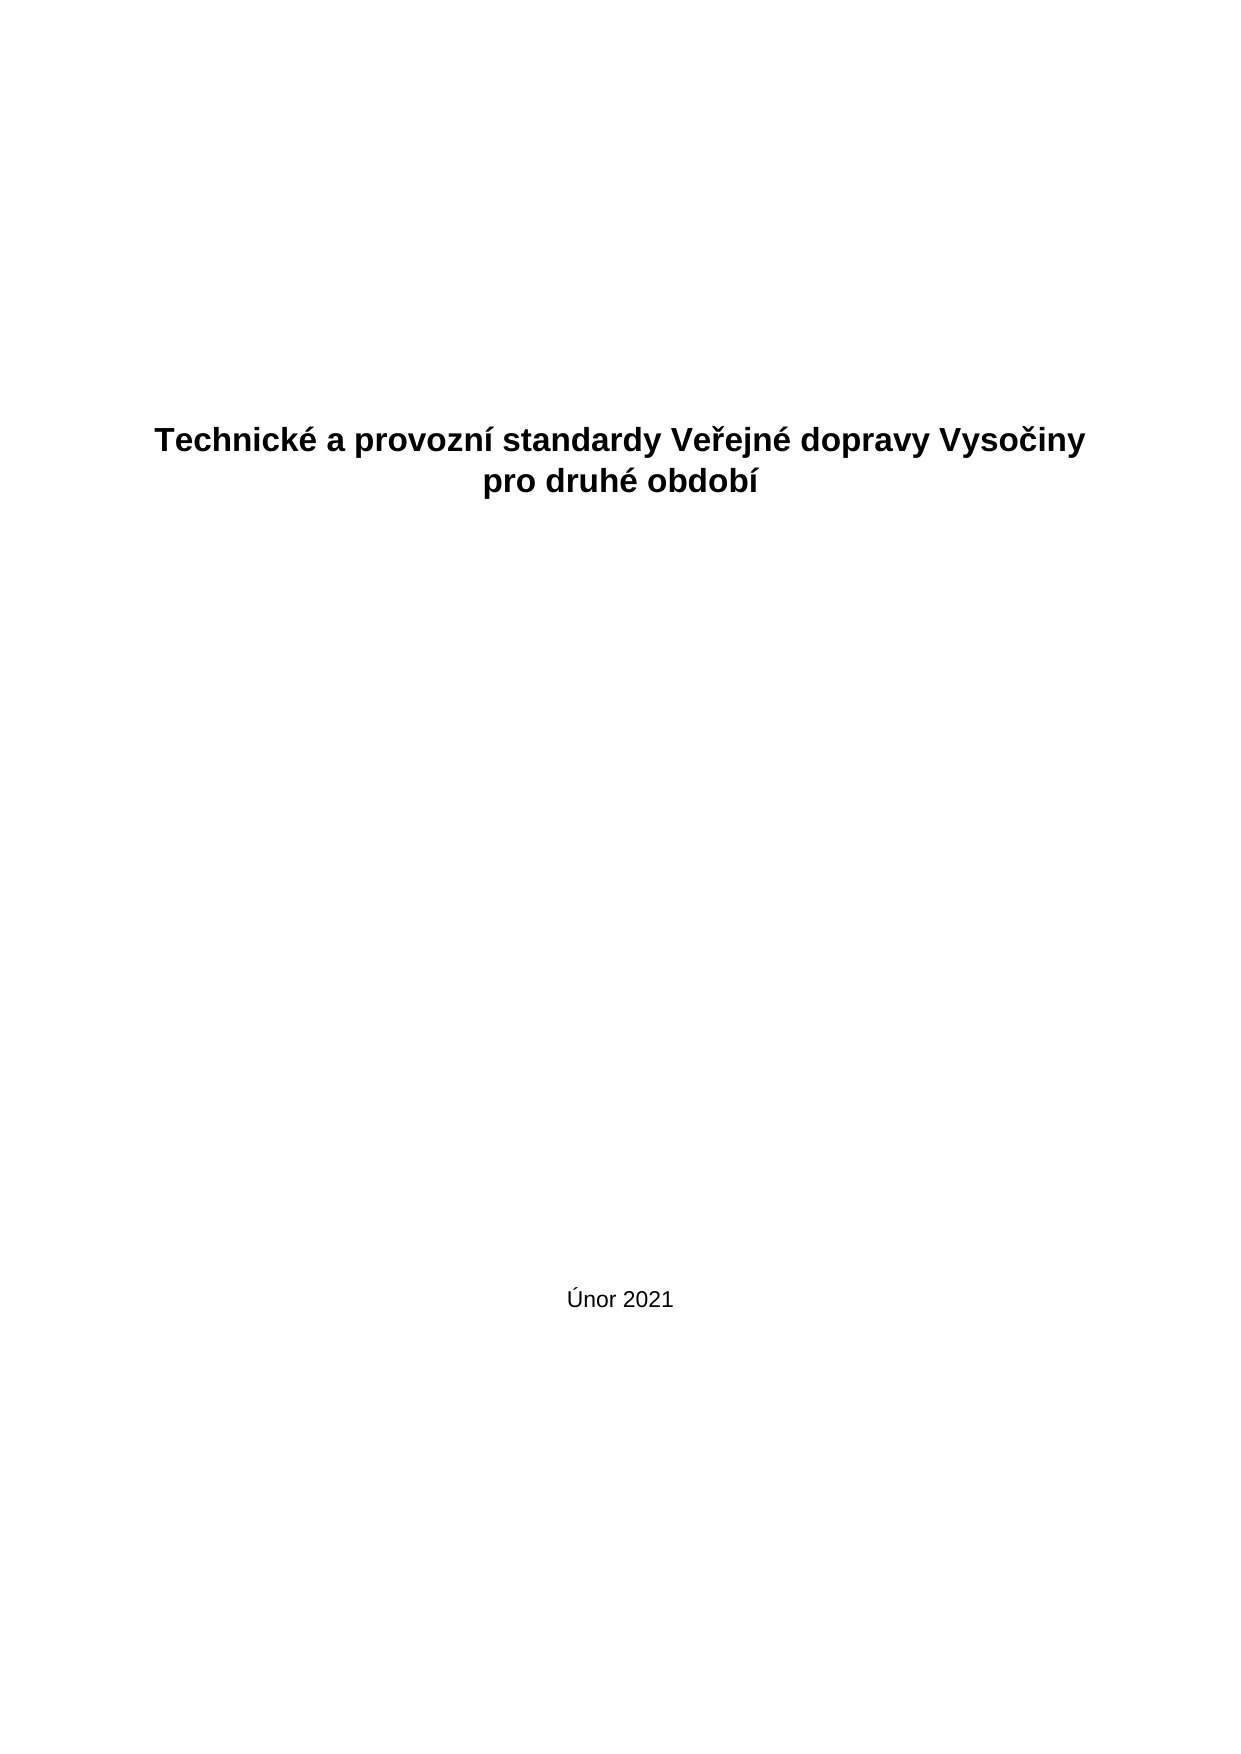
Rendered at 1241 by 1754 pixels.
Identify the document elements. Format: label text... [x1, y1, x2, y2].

text Únor 2021 [148, 1286, 1093, 1313]
text Technické a provozní standardy Veřejné dopravy Vysočiny pro druhé období [148, 420, 1093, 500]
